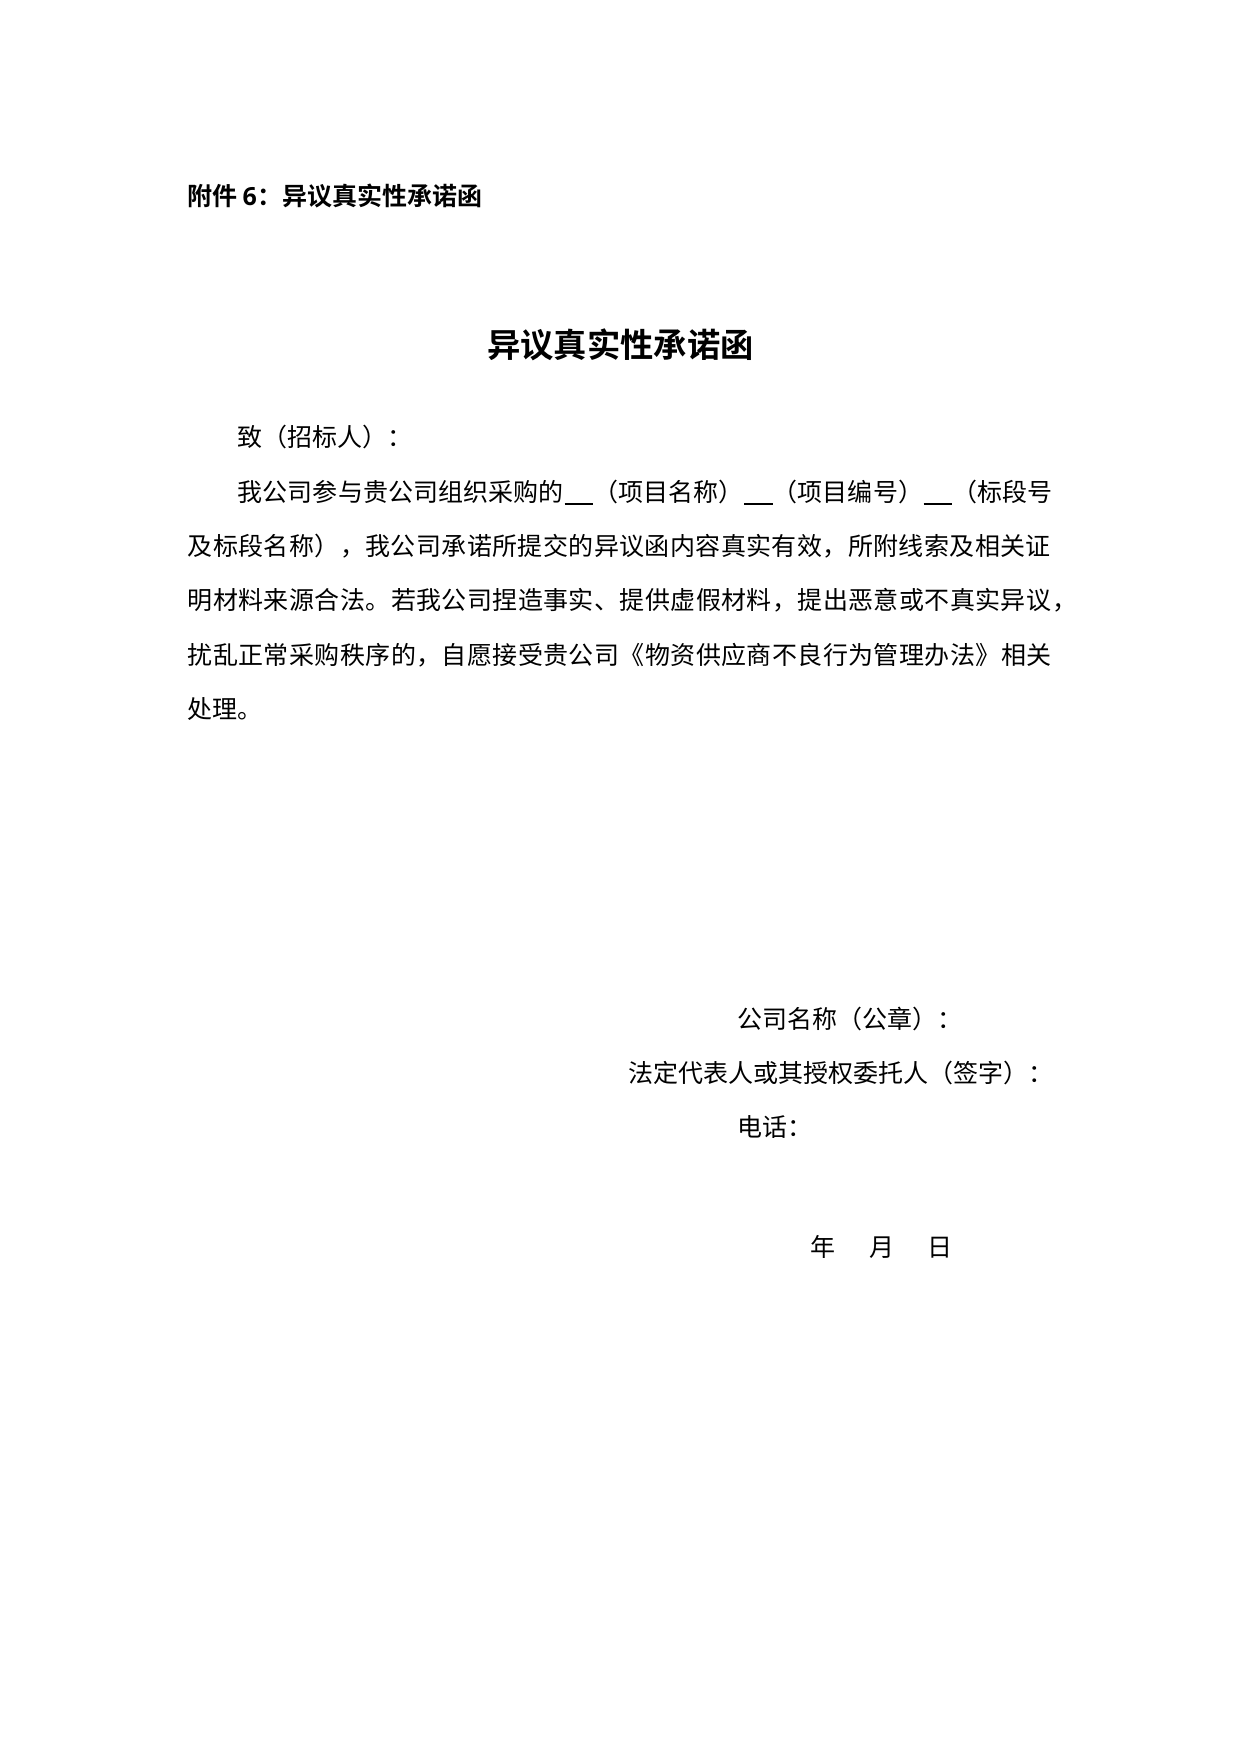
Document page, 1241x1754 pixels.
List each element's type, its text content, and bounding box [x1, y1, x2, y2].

text 电话： [187, 1108, 1053, 1144]
text 异议真实性承诺函 [187, 310, 1053, 375]
text 年 月 日 [187, 1213, 953, 1278]
text 公司名称（公章）： [187, 999, 1053, 1035]
text 法定代表人或其授权委托人（签字）： [187, 1053, 1053, 1090]
text 附件6：异议真实性承诺函 [187, 162, 1053, 227]
text 致（招标人）： [187, 418, 1053, 454]
text 我公司参与贵公司组织采购的 （项目名称） （项目编号） （标段号及标段名称），我公司承诺所提交的异议函内容真实有效，所附线索及相关证明材料来源合法。若我公司捏造事实、提供虚假材料，提出恶意或不真实异议，扰乱正常采购秩序的，自愿接受贵公司《物资供应商不良行为管理办法》相关处理。 [187, 472, 1053, 726]
